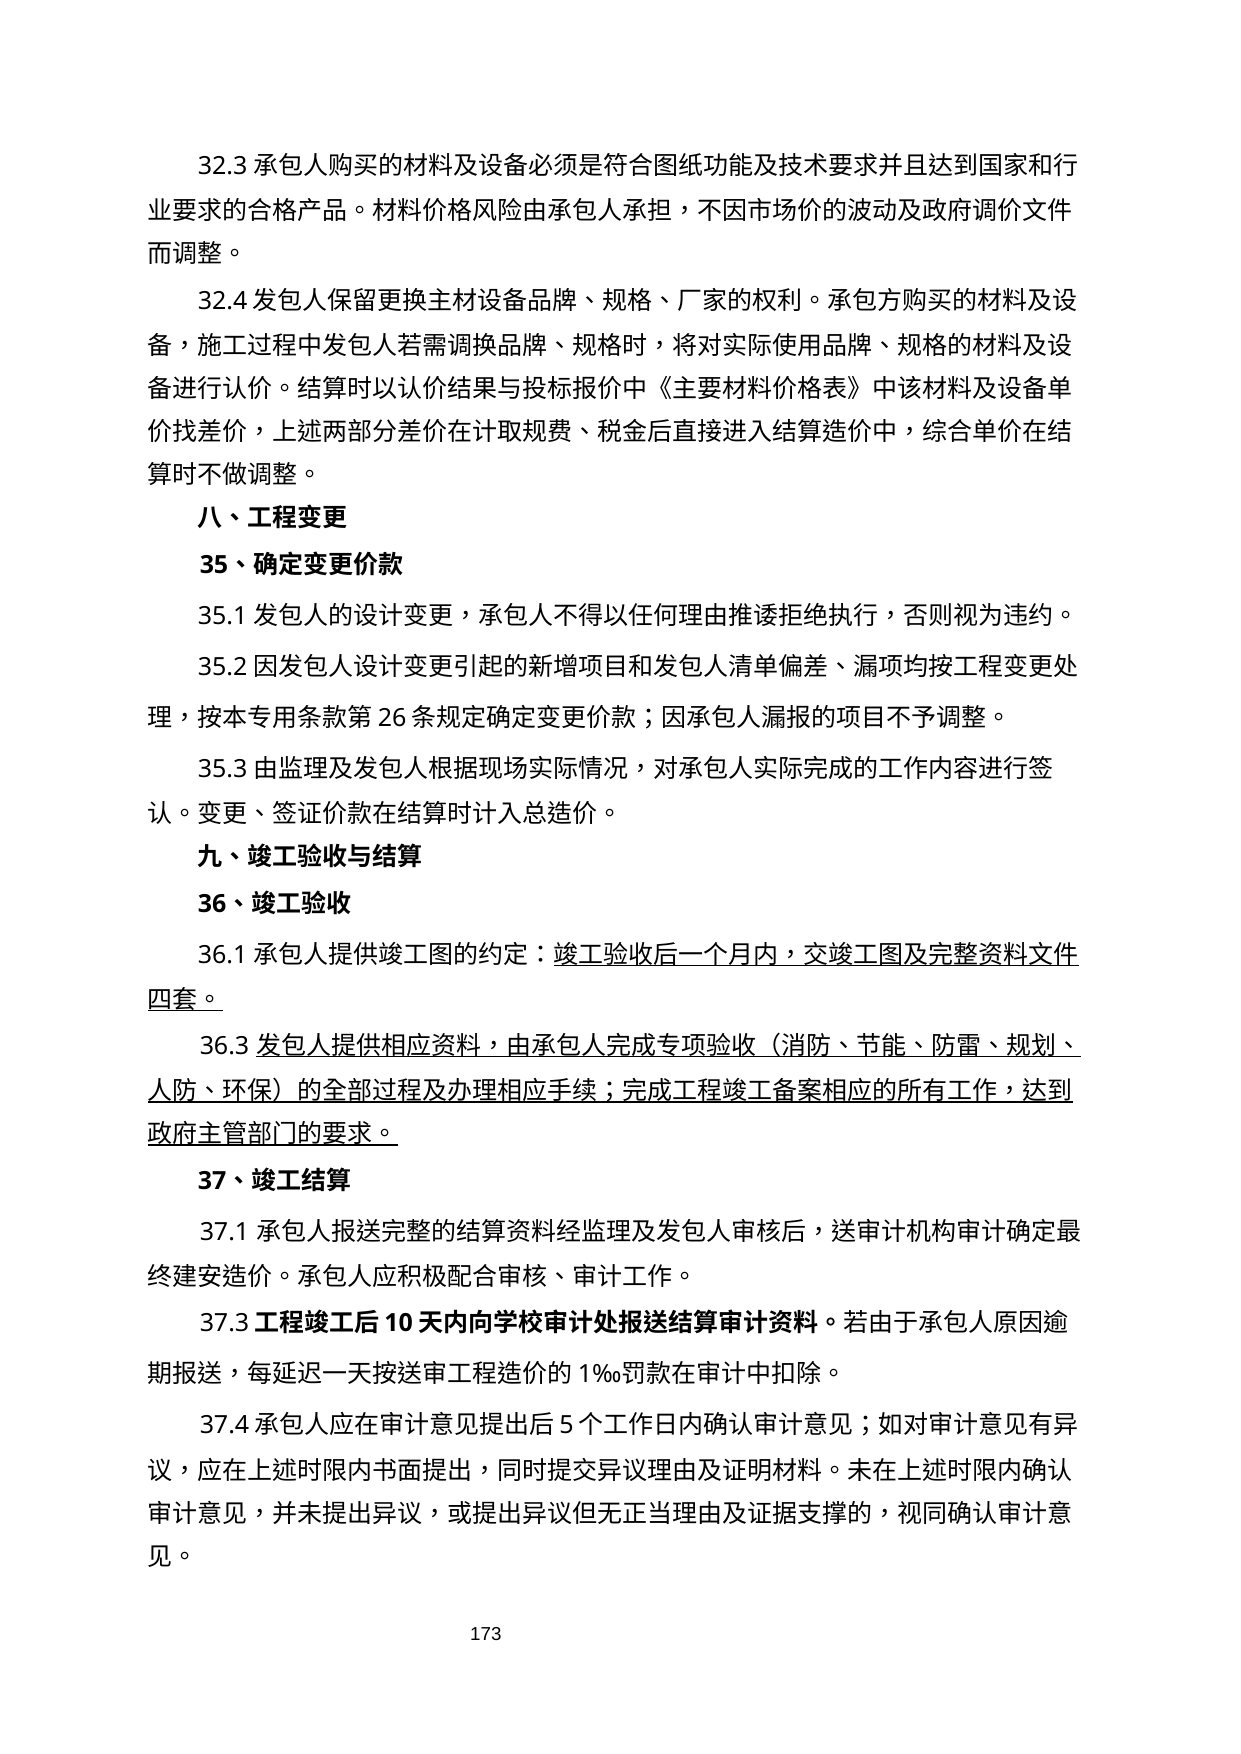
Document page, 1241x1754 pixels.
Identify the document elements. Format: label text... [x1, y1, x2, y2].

text 36.1 承包人提供竣工图的约定：竣工验收后一个月内，交竣工图及完整资料文件四套。 [148, 936, 1093, 1013]
text 37.4承包人应在审计意见提出后5个工作日内确认审计意见；如对审计意见有异议，应在上述时限内书面提出，同时提交异议理由及证明材料。未在上述时限内确认审计意见，并未提出异议，或提出异议但无正当理由及证据支撑的，视同确认审计意见。 [148, 1407, 1093, 1571]
text 35.2 因发包人设计变更引起的新增项目和发包人清单偏差、漏项均按工程变更处理，按本专用条款第26条规定确定变更价款；因承包人漏报的项目不予调整。 [148, 648, 1093, 733]
text 37.1 承包人报送完整的结算资料经监理及发包人审核后，送审计机构审计确定最终建安造价。承包人应积极配合审核、审计工作。 [148, 1213, 1093, 1291]
text 八、工程变更 [148, 503, 1093, 532]
text 37.3工程竣工后10天内向学校审计处报送结算审计资料。若由于承包人原因逾期报送，每延迟一天按送审工程造价的1‰罚款在审计中扣除。 [148, 1305, 1093, 1390]
text 32.4发包人保留更换主材设备品牌、规格、厂家的权利。承包方购买的材料及设备，施工过程中发包人若需调换品牌、规格时，将对实际使用品牌、规格的材料及设备进行认价。结算时以认价结果与投标报价中《主要材料价格表》中该材料及设备单价找差价，上述两部分差价在计取规费、税金后直接进入结算造价中，综合单价在结算时不做调整。 [148, 282, 1093, 489]
text 35.1 发包人的设计变更，承包人不得以任何理由推诿拒绝执行，否则视为违约。 [148, 597, 1093, 631]
text 37、竣工结算 [148, 1162, 1093, 1197]
text 九、竣工验收与结算 [148, 842, 1093, 871]
text 36.3 发包人提供相应资料，由承包人完成专项验收（消防、节能、防雷、规划、人防、环保）的全部过程及办理相应手续；完成工程竣工备案相应的所有工作，达到政府主管部门的要求。 [148, 1028, 1093, 1148]
text 32.3 承包人购买的材料及设备必须是符合图纸功能及技术要求并且达到国家和行业要求的合格产品。材料价格风险由承包人承担，不因市场价的波动及政府调价文件而调整。 [148, 148, 1093, 268]
text 35.3 由监理及发包人根据现场实际情况，对承包人实际完成的工作内容进行签认。变更、签证价款在结算时计入总造价。 [148, 751, 1093, 828]
text 36、竣工验收 [148, 885, 1093, 919]
text 35、确定变更价款 [148, 546, 1093, 580]
